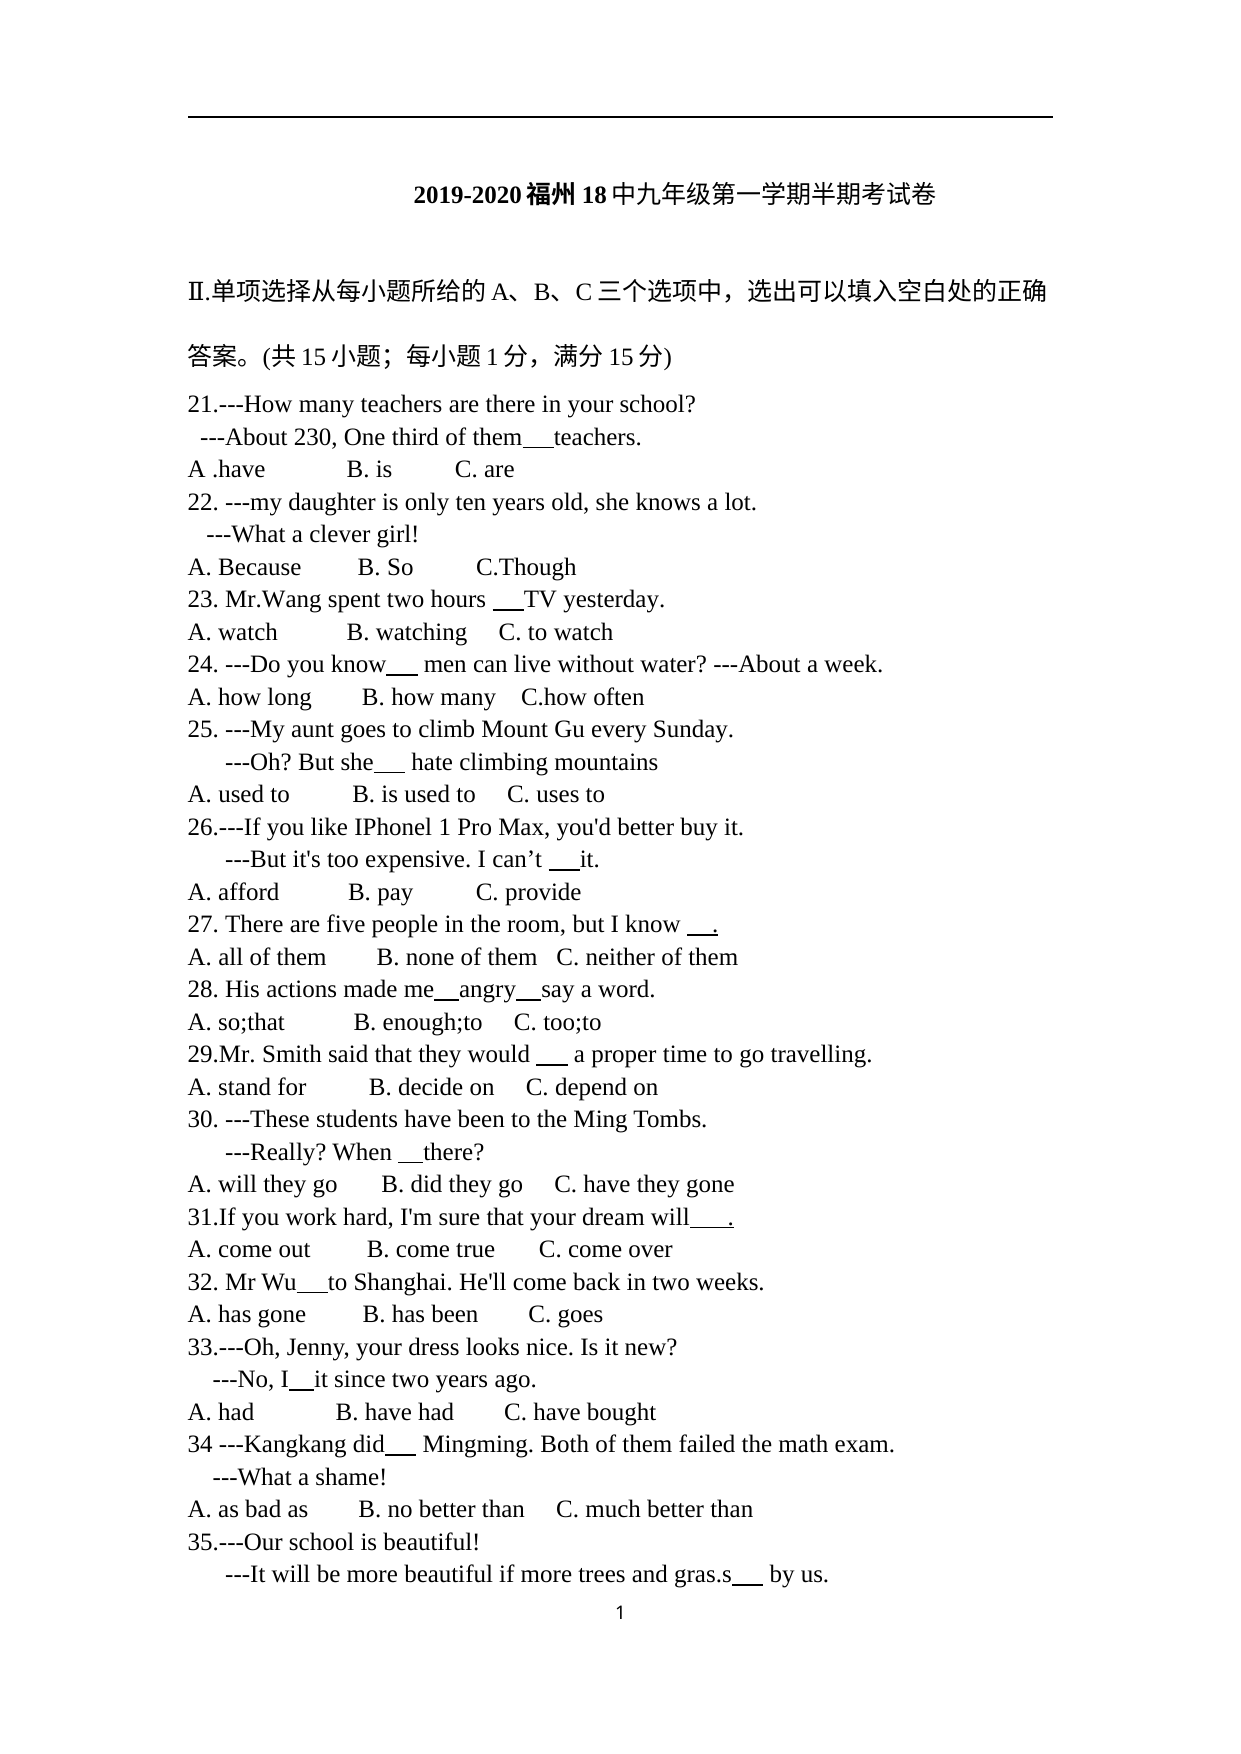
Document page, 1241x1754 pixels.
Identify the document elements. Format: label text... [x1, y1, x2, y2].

text 32. Mr Wu to Shanghai. He'll come back in two weeks. [187, 1265, 1053, 1297]
text A. had B. have had C. have bought [187, 1395, 1053, 1427]
text A. will they go B. did they go C. have they gone [187, 1167, 1053, 1200]
text A. as bad as B. no better than C. much better than [187, 1492, 1053, 1525]
text A. all of them B. none of them C. neither of them [187, 940, 1053, 972]
text 25. ---My aunt goes to climb Mount Gu every Sunday. ---Oh? But she hate climbing mountains [187, 712, 1053, 777]
text Ⅱ.单项选择从每小题所给的A、B、C三个选项中，选出可以填入空白处的正确答案。(共15小题；每小题1分，满分15分) 21.---How many teachers are there in your school? ---About 230, One third of them teachers. [187, 225, 1053, 452]
text 27. There are five people in the room, but I know . [187, 907, 1053, 940]
text 30. ---These students have been to the Ming Tombs. [187, 1102, 1053, 1135]
text 2019-2020福州18中九年级第一学期半期考试卷 [187, 160, 1053, 225]
text ---It will be more beautiful if more trees and gras.s by us. [187, 1557, 1053, 1590]
text 31.If you work hard, I'm sure that your dream will . [187, 1200, 1053, 1232]
text ---What a shame! [187, 1460, 1053, 1492]
text A. so;that B. enough;to C. too;to [187, 1005, 1053, 1037]
text A .have B. is C. are 22. ---my daughter is only ten years old, she knows a lot. ---What a clever girl! [187, 452, 1053, 550]
text A. come out B. come true C. come over [187, 1232, 1053, 1265]
text 33.---Oh, Jenny, your dress looks nice. Is it new? [187, 1330, 1053, 1362]
text 34 ---Kangkang did Mingming. Both of them failed the math exam. [187, 1427, 1053, 1460]
text ---Really? When there? [187, 1135, 1053, 1167]
text A. Because B. So C.Though 23. Mr.Wang spent two hours TV yesterday. [187, 550, 1053, 615]
text 28. His actions made me angry say a word. [187, 972, 1053, 1005]
text A. used to B. is used to C. uses to [187, 777, 1053, 810]
text A. afford B. pay C. provide [187, 875, 1053, 907]
text 35.---Our school is beautiful! [187, 1525, 1053, 1557]
text 29.Mr. Smith said that they would a proper time to go travelling. [187, 1037, 1053, 1070]
text 26.---If you like IPhonel 1 Pro Max, you'd better buy it. ---But it's too expensive. I can’t it. [187, 810, 1053, 875]
text A. stand for B. decide on C. depend on [187, 1070, 1053, 1102]
text ---No, I it since two years ago. [187, 1362, 1053, 1395]
text A. watch B. watching C. to watch 24. ---Do you know men can live without water? ---About a week. A. how long B. how many C.how often [187, 615, 1053, 712]
text A. has gone B. has been C. goes [187, 1297, 1053, 1330]
